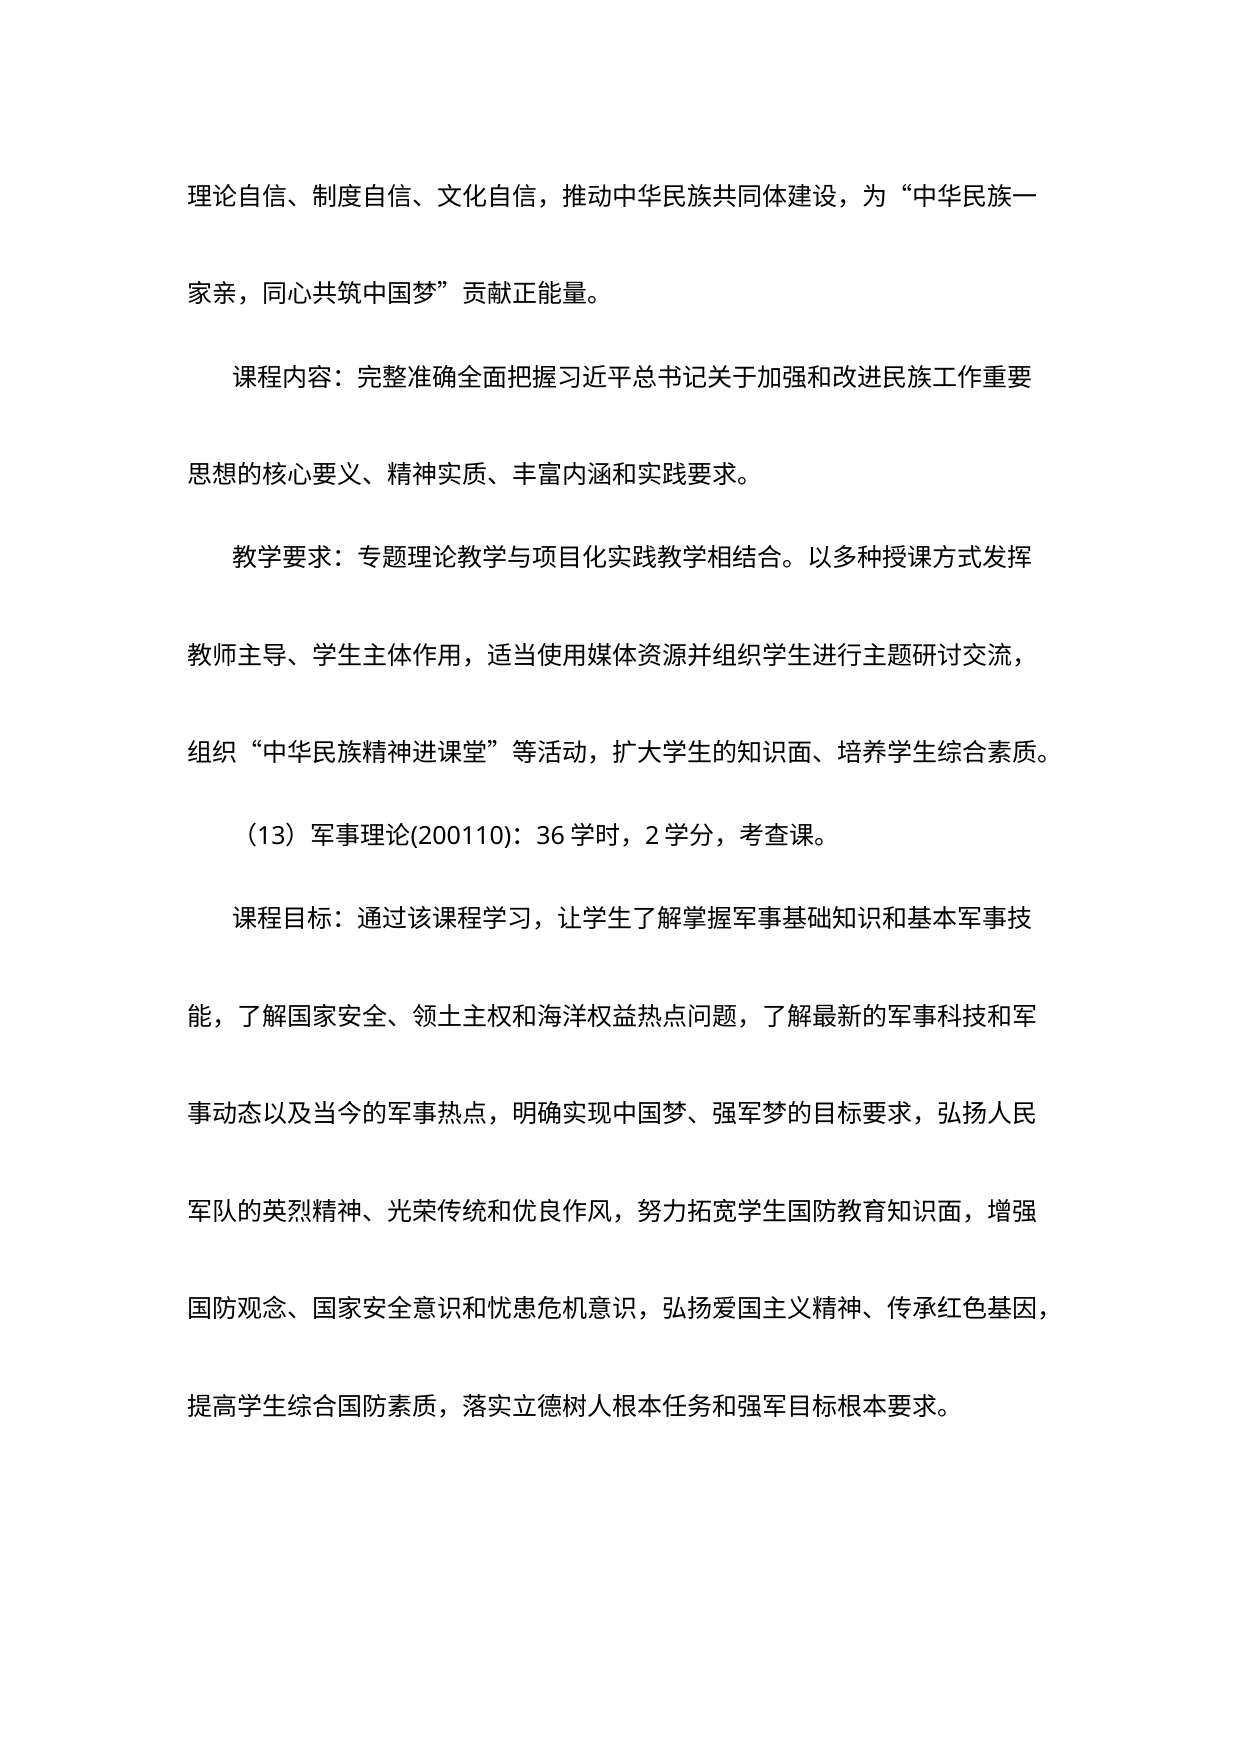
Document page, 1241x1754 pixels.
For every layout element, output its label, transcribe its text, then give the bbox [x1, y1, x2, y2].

text （13）军事理论(200110)：36学时，2学分，考查课。 [187, 801, 1053, 866]
text 教学要求：专题理论教学与项目化实践教学相结合。以多种授课方式发挥教师主导、学生主体作用，适当使用媒体资源并组织学生进行主题研讨交流，组织“中华民族精神进课堂”等活动，扩大学生的知识面、培养学生综合素质。 [187, 523, 1053, 783]
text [187, 162, 1053, 324]
text 课程目标：通过该课程学习，让学生了解掌握军事基础知识和基本军事技能，了解国家安全、领土主权和海洋权益热点问题，了解最新的军事科技和军事动态以及当今的军事热点，明确实现中国梦、强军梦的目标要求，弘扬人民军队的英烈精神、光荣传统和优良作风，努力拓宽学生国防教育知识面，增强国防观念、国家安全意识和忧患危机意识，弘扬爱国主义精神、传承红色基因，提高学生综合国防素质，落实立德树人根本任务和强军目标根本要求。 [187, 884, 1053, 1437]
text 课程内容：完整准确全面把握习近平总书记关于加强和改进民族工作重要思想的核心要义、精神实质、丰富内涵和实践要求。 [187, 343, 1053, 505]
